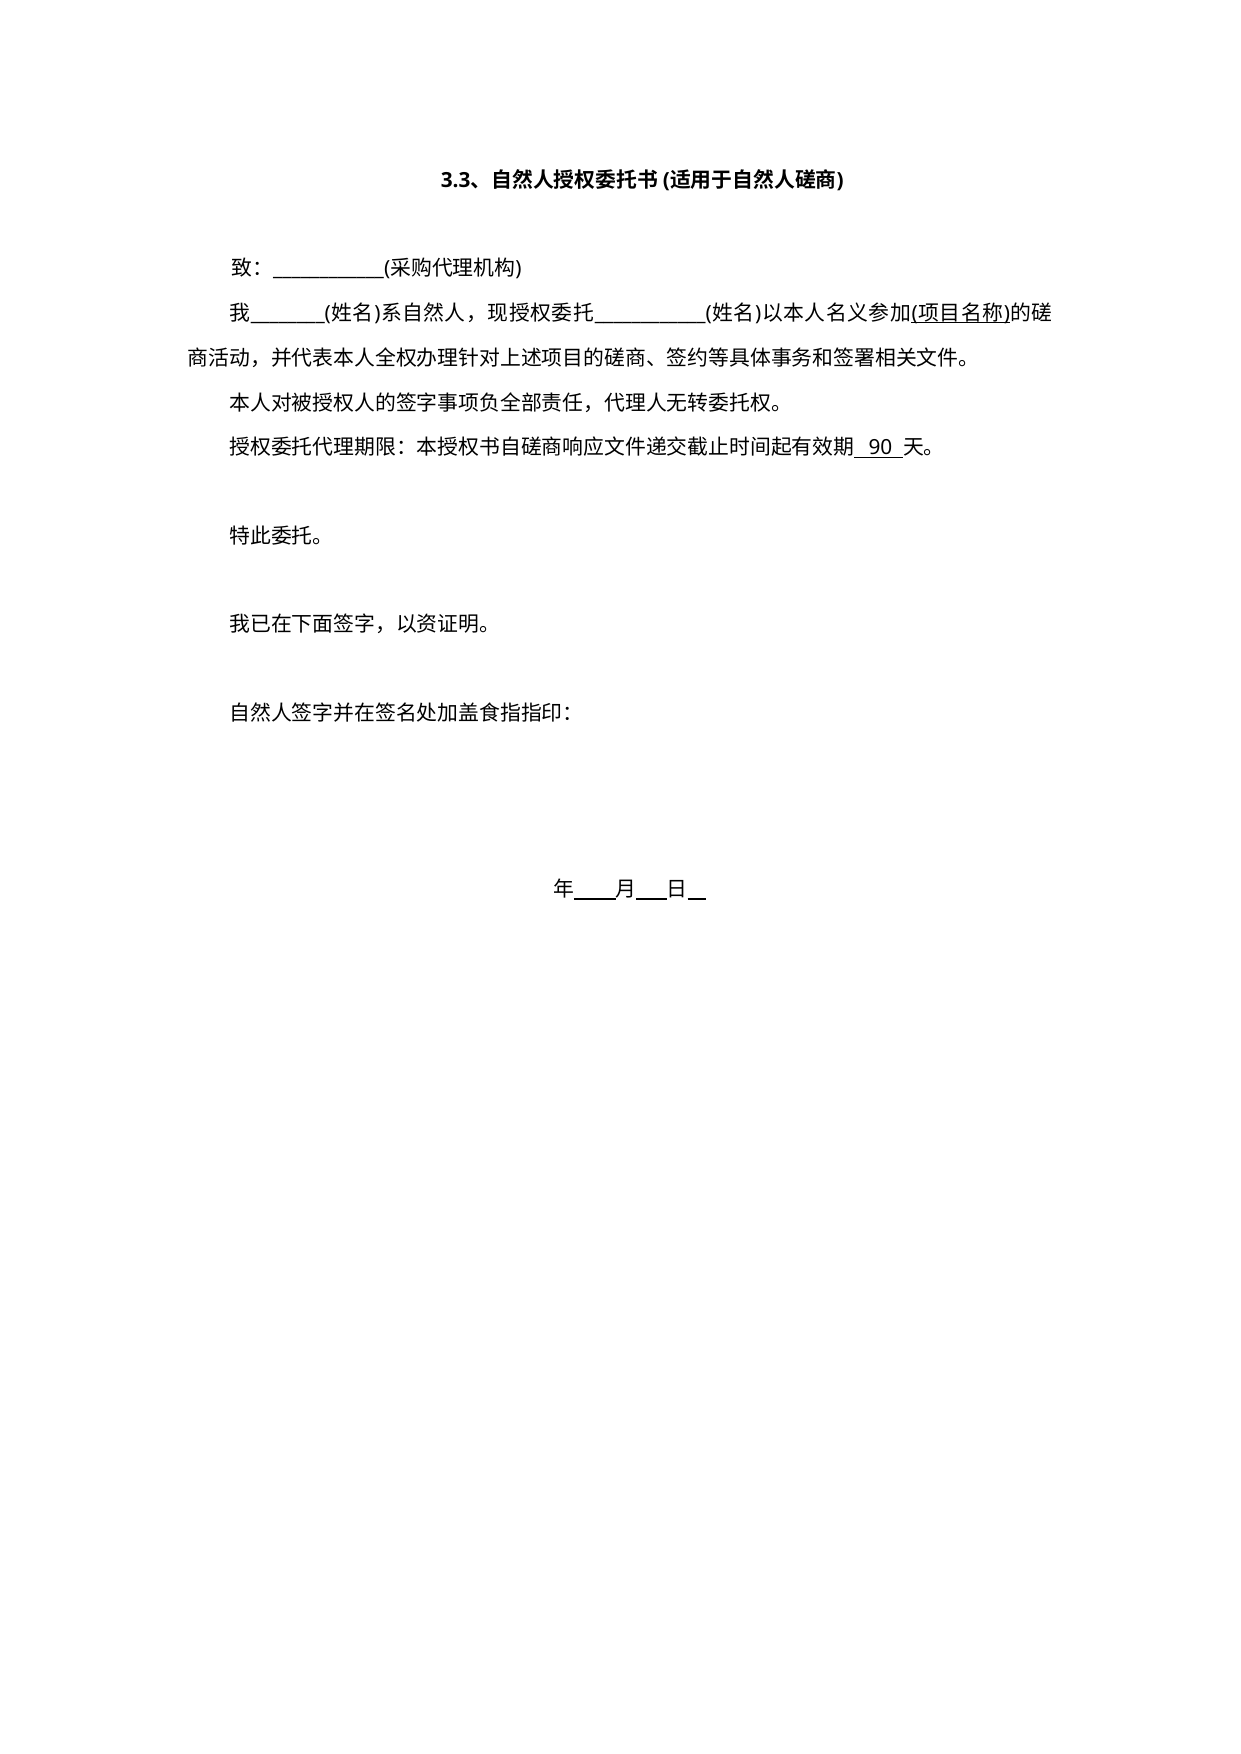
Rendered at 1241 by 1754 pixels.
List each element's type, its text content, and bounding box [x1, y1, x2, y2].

text 年 月 日 [187, 871, 1053, 903]
text 我________(姓名)系自然人，现授权委托____________(姓名)以本人名义参加(项目名称)的磋商活动，并代表本人全权办理针对上述项目的磋商、签约等具体事务和签署相关文件。 [187, 295, 1053, 373]
text 致：____________(采购代理机构) [187, 250, 1053, 283]
text 我已在下面签字，以资证明。 [187, 606, 1053, 639]
text 授权委托代理期限：本授权书自磋商响应文件递交截止时间起有效期 90 天。 [187, 429, 1053, 462]
text 3.3、自然人授权委托书 (适用于自然人磋商) [187, 162, 1053, 194]
text 自然人签字并在签名处加盖食指指印： [187, 695, 1053, 727]
text 本人对被授权人的签字事项负全部责任，代理人无转委托权。 [187, 385, 1053, 417]
text 特此委托。 [187, 518, 1053, 551]
